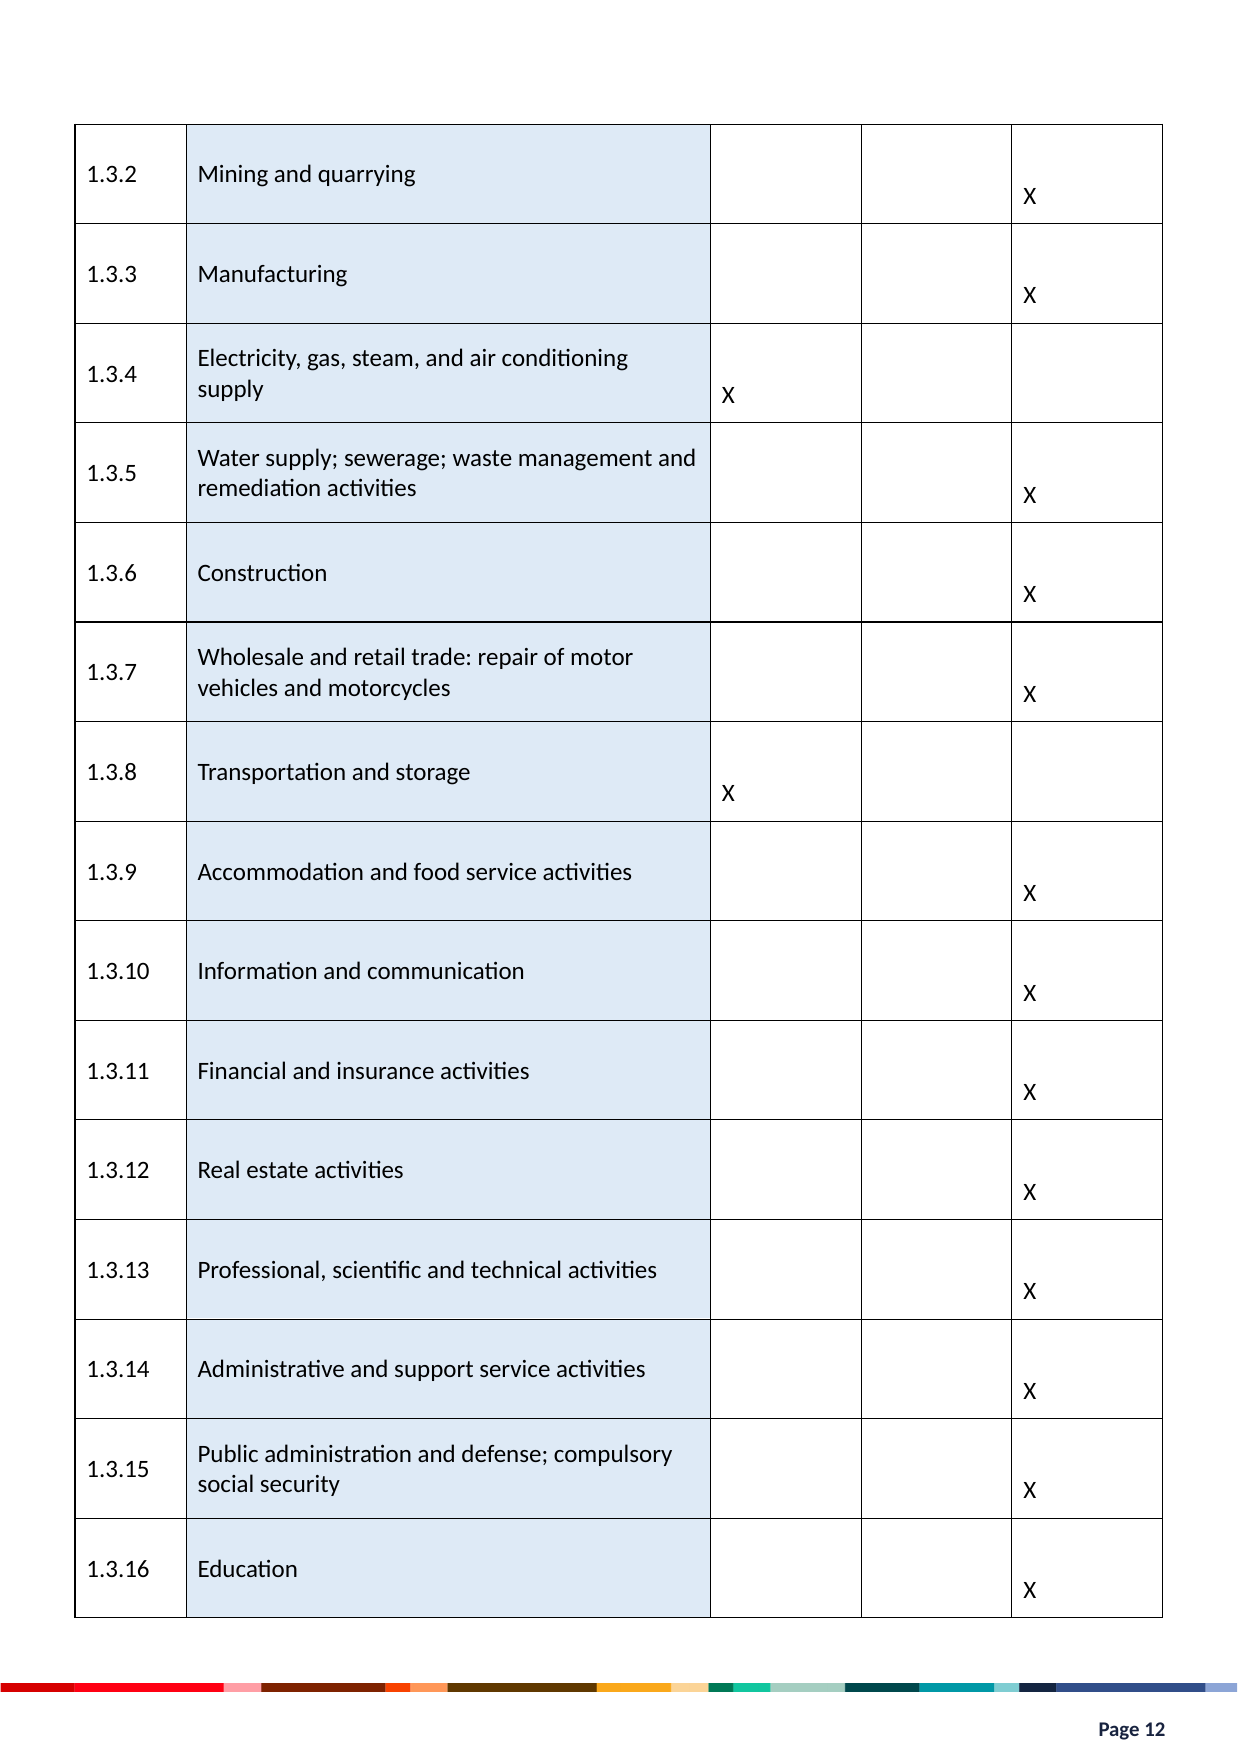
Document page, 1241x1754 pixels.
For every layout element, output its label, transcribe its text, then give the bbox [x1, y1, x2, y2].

table_cell Education [187, 1519, 710, 1617]
table_cell X [1012, 1220, 1162, 1318]
table_cell [711, 125, 861, 223]
table_cell X [1012, 822, 1162, 920]
table_cell [711, 423, 861, 522]
table_cell Professional, scientific and technical activities [187, 1220, 710, 1318]
table_cell 1.3.11 [76, 1021, 186, 1119]
table_cell 1.3.15 [76, 1419, 186, 1518]
table_cell [711, 921, 861, 1020]
table_cell Public administration and defense; compulsory social security [187, 1419, 710, 1518]
table_cell X [1012, 523, 1162, 621]
table_cell 1.3.7 [76, 623, 186, 721]
table_cell 1.3.3 [76, 224, 186, 323]
table_cell Mining and quarrying [187, 125, 710, 223]
table_cell Wholesale and retail trade: repair of motor vehicles and motorcycles [187, 623, 710, 721]
table_cell Water supply; sewerage; waste management and remediation activities [187, 423, 710, 522]
table_cell Real estate activities [187, 1120, 710, 1219]
table_cell [862, 623, 1011, 721]
table_cell X [1012, 1320, 1162, 1418]
table_cell Manufacturing [187, 224, 710, 323]
table_cell Construction [187, 523, 710, 621]
table_cell [862, 822, 1011, 920]
table_cell X [1012, 1519, 1162, 1617]
table_cell 1.3.8 [76, 722, 186, 821]
table_cell 1.3.14 [76, 1320, 186, 1418]
table_cell [862, 1519, 1011, 1617]
table_cell X [1012, 1021, 1162, 1119]
table_cell X [711, 722, 861, 821]
table_cell [1012, 722, 1162, 821]
table_cell [711, 224, 861, 323]
table_cell Accommodation and food service activities [187, 822, 710, 920]
table_cell X [711, 324, 861, 422]
table_cell [862, 1021, 1011, 1119]
table_cell 1.3.16 [76, 1519, 186, 1617]
table_cell 1.3.4 [76, 324, 186, 422]
table_cell X [1012, 1419, 1162, 1518]
table_cell Electricity, gas, steam, and air conditioning supply [187, 324, 710, 422]
table_cell Financial and insurance activities [187, 1021, 710, 1119]
picture [0, 1683, 1236, 1692]
table_cell [862, 1419, 1011, 1518]
table_cell X [1012, 623, 1162, 721]
table_cell [711, 822, 861, 920]
table_cell [862, 1220, 1011, 1318]
table_cell Transportation and storage [187, 722, 710, 821]
table_cell [711, 1220, 861, 1318]
table_cell X [1012, 921, 1162, 1020]
table_cell X [1012, 224, 1162, 323]
table_cell 1.3.5 [76, 423, 186, 522]
table_cell [711, 1021, 861, 1119]
table_cell [862, 523, 1011, 621]
table_cell X [1012, 1120, 1162, 1219]
table_cell [711, 1519, 861, 1617]
table_cell 1.3.12 [76, 1120, 186, 1219]
table_cell [862, 224, 1011, 323]
table_cell [862, 324, 1011, 422]
table_cell [711, 623, 861, 721]
table_cell X [1012, 125, 1162, 223]
table_cell [711, 1419, 861, 1518]
table_cell [862, 125, 1011, 223]
table_cell [1012, 324, 1162, 422]
table_cell X [1012, 423, 1162, 522]
table_cell 1.3.9 [76, 822, 186, 920]
table_cell 1.3.10 [76, 921, 186, 1020]
table_cell [862, 423, 1011, 522]
table_cell [862, 1120, 1011, 1219]
table_cell [862, 1320, 1011, 1418]
table_cell 1.3.6 [76, 523, 186, 621]
table_cell [711, 1120, 861, 1219]
table_cell [862, 921, 1011, 1020]
table_cell 1.3.2 [76, 125, 186, 223]
table_cell [711, 523, 861, 621]
table_cell [711, 1320, 861, 1418]
table_cell [862, 722, 1011, 821]
table_cell Information and communication [187, 921, 710, 1020]
table_cell Administrative and support service activities [187, 1320, 710, 1418]
table_cell 1.3.13 [76, 1220, 186, 1318]
